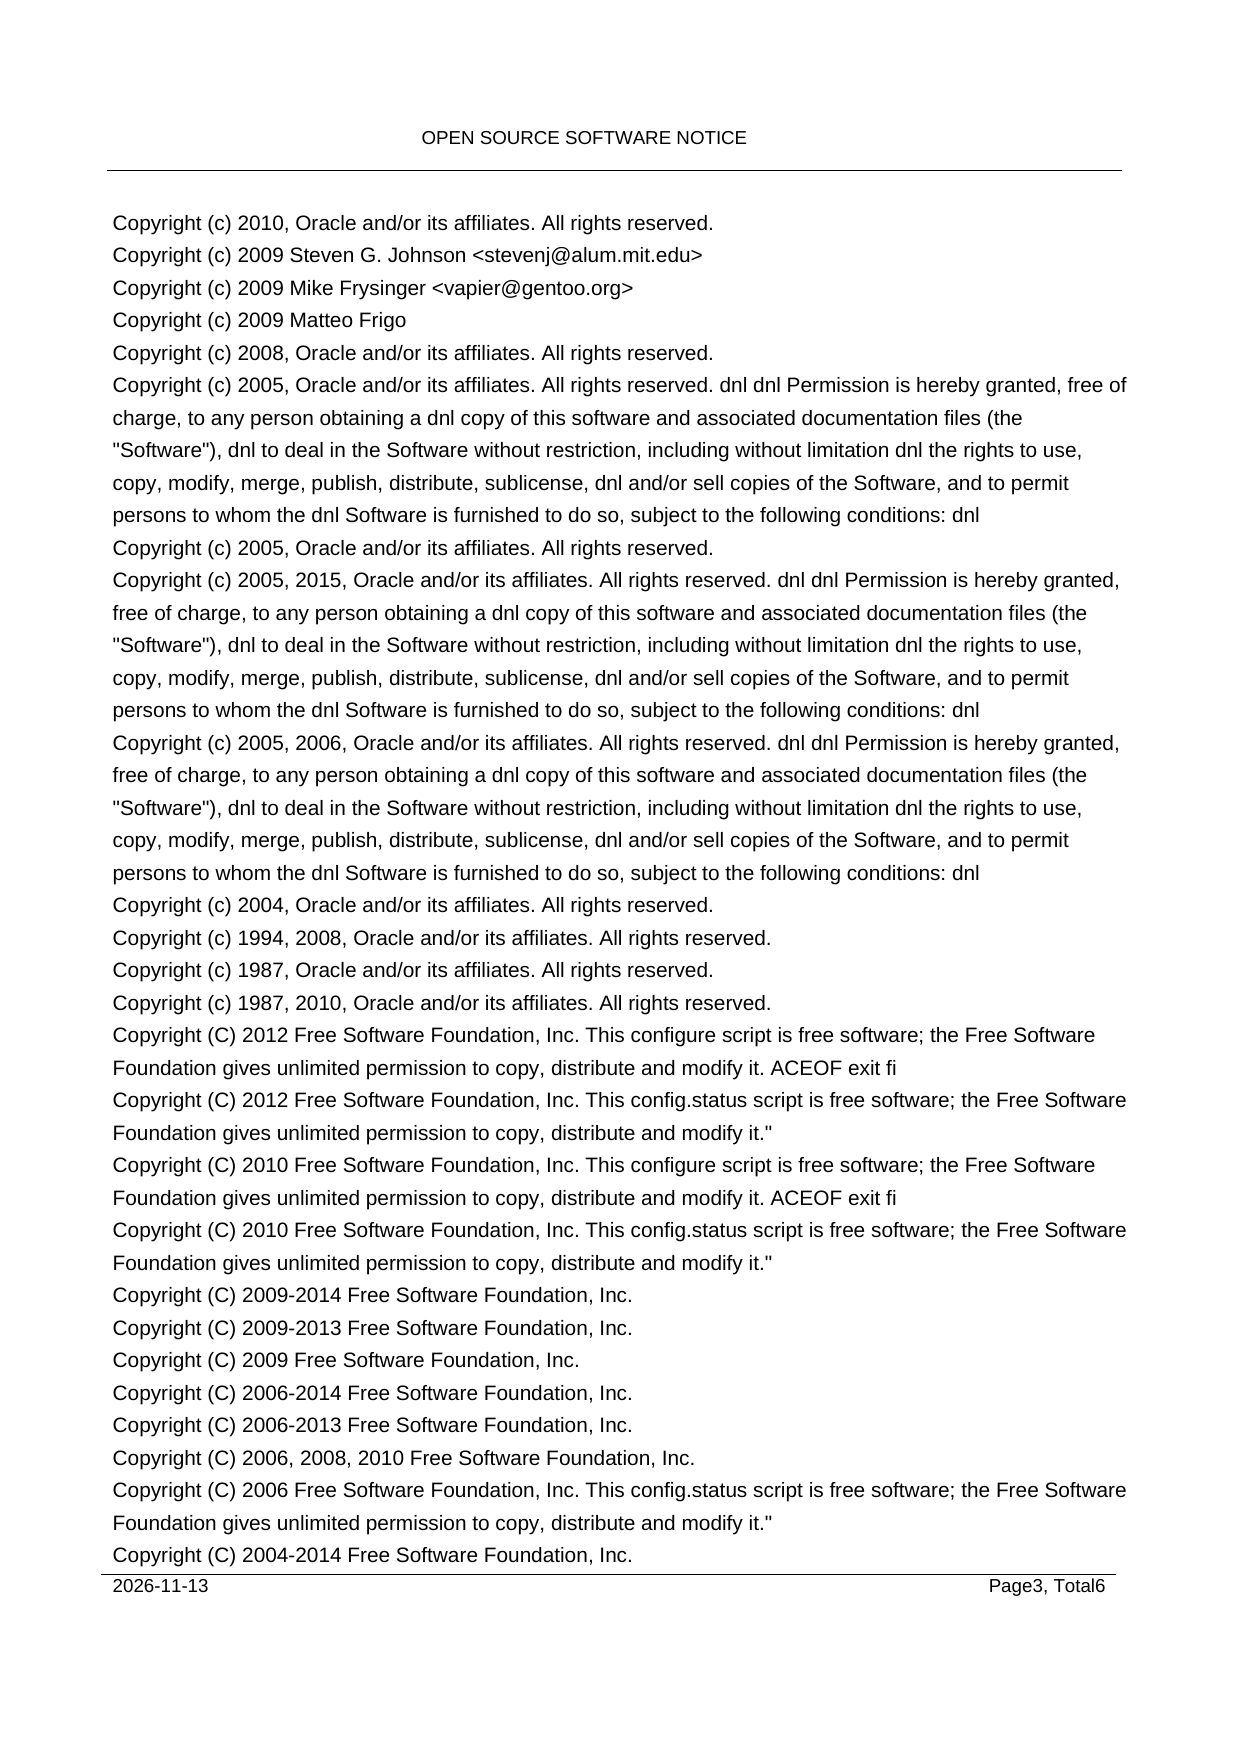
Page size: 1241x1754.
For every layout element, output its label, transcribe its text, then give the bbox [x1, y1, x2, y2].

text Copyright (C) 2006-2013 Free Software Foundation, Inc. [112, 1409, 1128, 1441]
text Copyright (C) 2004-2014 Free Software Foundation, Inc. [112, 1539, 1128, 1571]
text Copyright (c) 2005, Oracle and/or its affiliates. All rights reserved. dnl dnl Permission is hereby granted, free of charge, to any person obtaining a dnl copy of this software and associated documentation files (the "Software"), dnl to deal in the Software without restriction, including without limitation dnl the rights to use, copy, modify, merge, publish, distribute, sublicense, dnl and/or sell copies of the Software, and to permit persons to whom the dnl Software is furnished to do so, subject to the following conditions: dnl [112, 369, 1128, 531]
text Copyright (C) 2010 Free Software Foundation, Inc. This config.status script is free software; the Free Software Foundation gives unlimited permission to copy, distribute and modify it." [112, 1214, 1128, 1279]
text Copyright (c) 2005, 2015, Oracle and/or its affiliates. All rights reserved. dnl dnl Permission is hereby granted, free of charge, to any person obtaining a dnl copy of this software and associated documentation files (the "Software"), dnl to deal in the Software without restriction, including without limitation dnl the rights to use, copy, modify, merge, publish, distribute, sublicense, dnl and/or sell copies of the Software, and to permit persons to whom the dnl Software is furnished to do so, subject to the following conditions: dnl [112, 564, 1128, 726]
text Copyright (C) 2006, 2008, 2010 Free Software Foundation, Inc. [112, 1441, 1128, 1474]
text Copyright (c) 2010, Oracle and/or its affiliates. All rights reserved. [112, 206, 1128, 239]
text Copyright (c) 2009 Mike Frysinger <vapier@gentoo.org> [112, 271, 1128, 304]
text Copyright (C) 2009 Free Software Foundation, Inc. [112, 1344, 1128, 1376]
text Copyright (C) 2009-2014 Free Software Foundation, Inc. [112, 1279, 1128, 1311]
text Copyright (c) 2009 Steven G. Johnson <stevenj@alum.mit.edu> [112, 239, 1128, 271]
text Copyright (C) 2006-2014 Free Software Foundation, Inc. [112, 1376, 1128, 1409]
text Copyright (c) 2005, Oracle and/or its affiliates. All rights reserved. [112, 531, 1128, 564]
text Copyright (c) 1987, Oracle and/or its affiliates. All rights reserved. [112, 954, 1128, 986]
text Copyright (c) 2009 Matteo Frigo [112, 304, 1128, 336]
text Copyright (C) 2009-2013 Free Software Foundation, Inc. [112, 1311, 1128, 1344]
text Copyright (c) 2004, Oracle and/or its affiliates. All rights reserved. [112, 889, 1128, 921]
text Copyright (c) 1987, 2010, Oracle and/or its affiliates. All rights reserved. [112, 986, 1128, 1019]
text Copyright (C) 2012 Free Software Foundation, Inc. This configure script is free software; the Free Software Foundation gives unlimited permission to copy, distribute and modify it. ACEOF exit fi [112, 1019, 1128, 1084]
text Copyright (C) 2010 Free Software Foundation, Inc. This configure script is free software; the Free Software Foundation gives unlimited permission to copy, distribute and modify it. ACEOF exit fi [112, 1149, 1128, 1214]
text Copyright (c) 2008, Oracle and/or its affiliates. All rights reserved. [112, 336, 1128, 369]
text Copyright (C) 2006 Free Software Foundation, Inc. This config.status script is free software; the Free Software Foundation gives unlimited permission to copy, distribute and modify it." [112, 1474, 1128, 1539]
text Copyright (c) 1994, 2008, Oracle and/or its affiliates. All rights reserved. [112, 921, 1128, 954]
text Copyright (C) 2012 Free Software Foundation, Inc. This config.status script is free software; the Free Software Foundation gives unlimited permission to copy, distribute and modify it." [112, 1084, 1128, 1149]
text Copyright (c) 2005, 2006, Oracle and/or its affiliates. All rights reserved. dnl dnl Permission is hereby granted, free of charge, to any person obtaining a dnl copy of this software and associated documentation files (the "Software"), dnl to deal in the Software without restriction, including without limitation dnl the rights to use, copy, modify, merge, publish, distribute, sublicense, dnl and/or sell copies of the Software, and to permit persons to whom the dnl Software is furnished to do so, subject to the following conditions: dnl [112, 726, 1128, 889]
